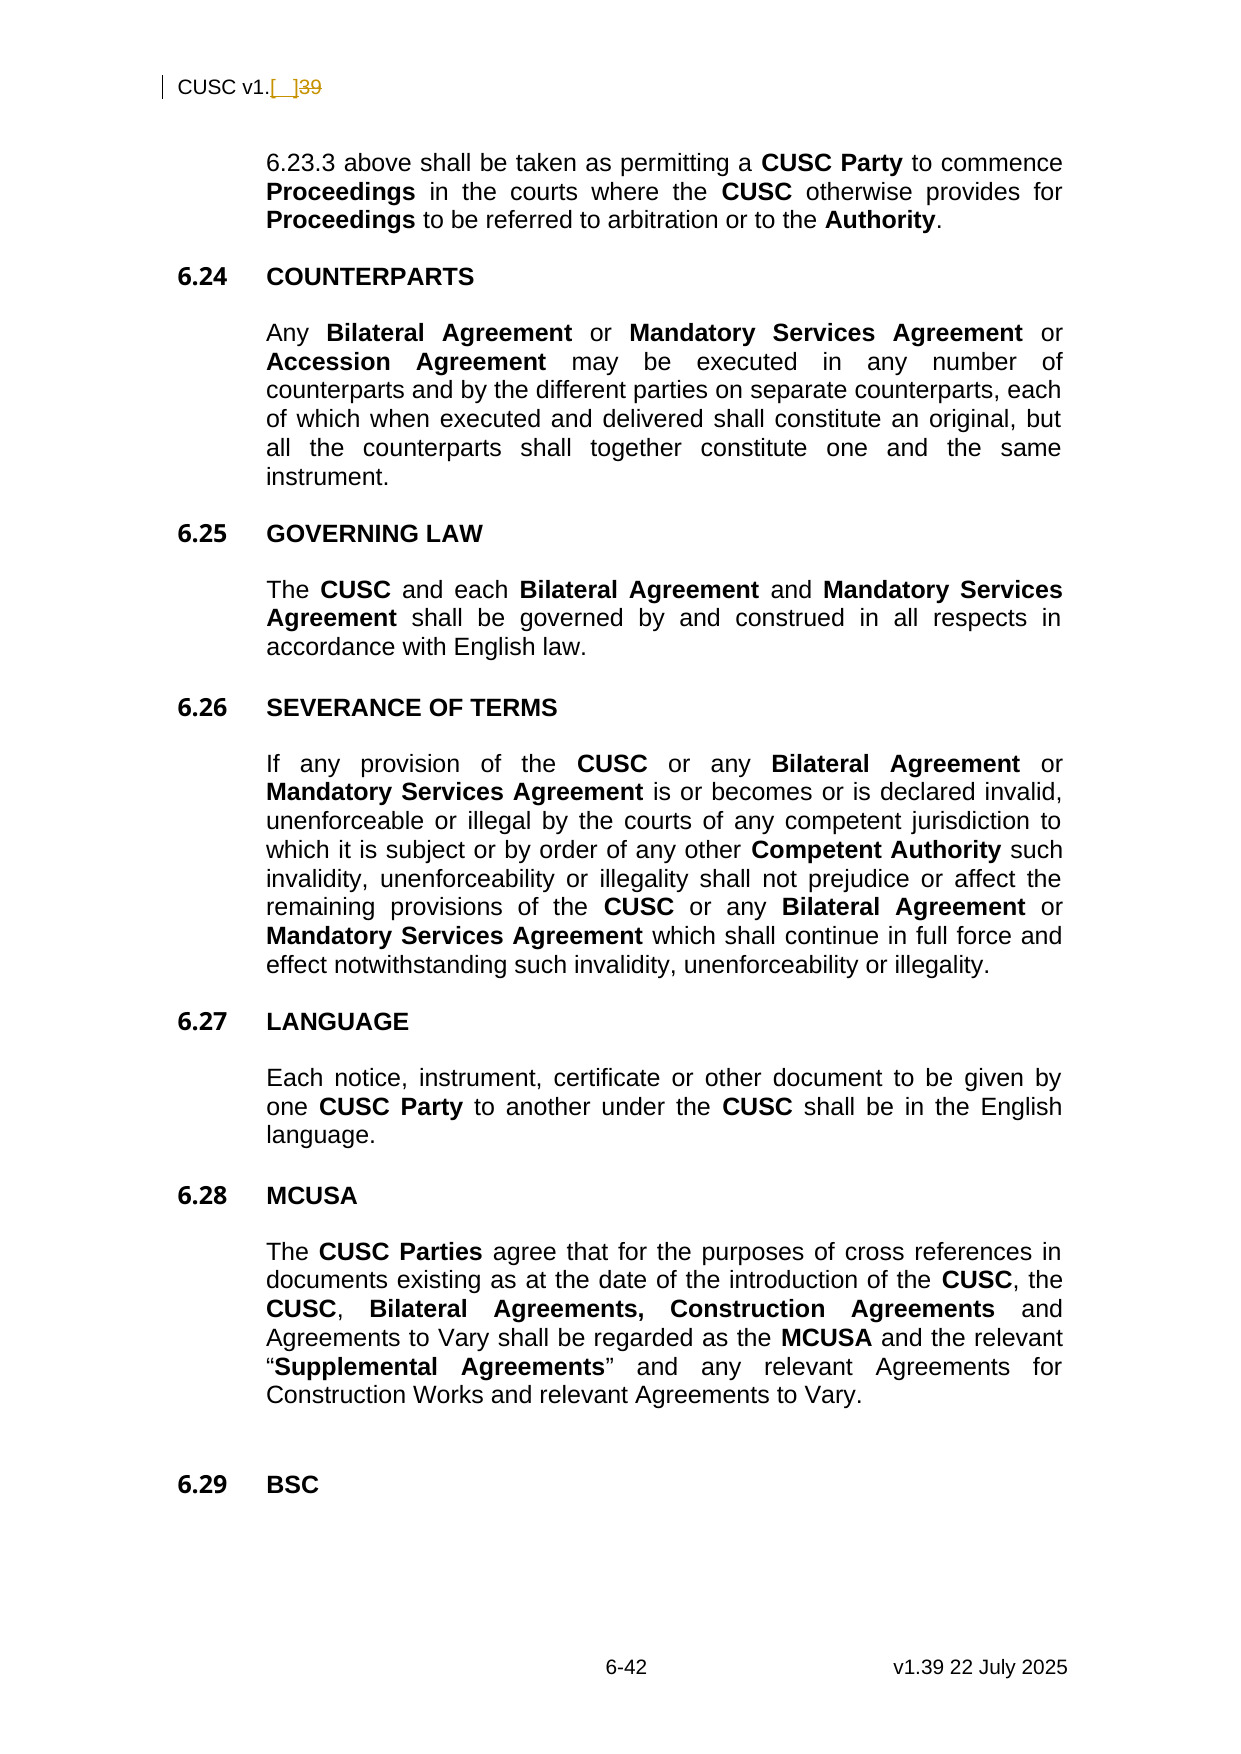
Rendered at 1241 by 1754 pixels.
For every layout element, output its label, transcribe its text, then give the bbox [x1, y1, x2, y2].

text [266, 148, 1063, 234]
subtitle BSC [177, 1467, 1063, 1501]
subtitle GOVERNING LAW [177, 516, 1063, 549]
text If any provision of the CUSC or any Bilateral Agreement or Mandatory Services Agreement is or becomes or is declared invalid, unenforceable or illegal by the courts of any competent jurisdiction to which it is subject or by order of any other Competent Authority such invalidity, unenforceability or illegality shall not prejudice or affect the remaining provisions of the CUSC or any Bilateral Agreement or Mandatory Services Agreement which shall continue in full force and effect notwithstanding such invalidity, unenforceability or illegality. [266, 749, 1063, 979]
subtitle SEVERANCE OF TERMS [177, 689, 1063, 724]
subtitle COUNTERPARTS [177, 259, 1063, 293]
text Each notice, instrument, certificate or other document to be given by one CUSC Party to another under the CUSC shall be in the English language. [266, 1063, 1063, 1149]
text Any Bilateral Agreement or Mandatory Services Agreement or Accession Agreement may be executed in any number of counterparts and by the different parties on separate counterparts, each of which when executed and delivered shall constitute an original, but all the counterparts shall together constitute one and the same instrument. [266, 318, 1063, 491]
subtitle LANGUAGE [177, 1004, 1063, 1038]
subtitle MCUSA [177, 1178, 1063, 1212]
text The CUSC and each Bilateral Agreement and Mandatory Services Agreement shall be governed by and construed in all respects in accordance with English law. [266, 574, 1063, 661]
text The CUSC Parties agree that for the purposes of cross references in documents existing as at the date of the introduction of the CUSC, the CUSC, Bilateral Agreements, Construction Agreements and Agreements to Vary shall be regarded as the MCUSA and the relevant “Supplemental Agreements” and any relevant Agreements for Construction Works and relevant Agreements to Vary. [266, 1237, 1063, 1409]
